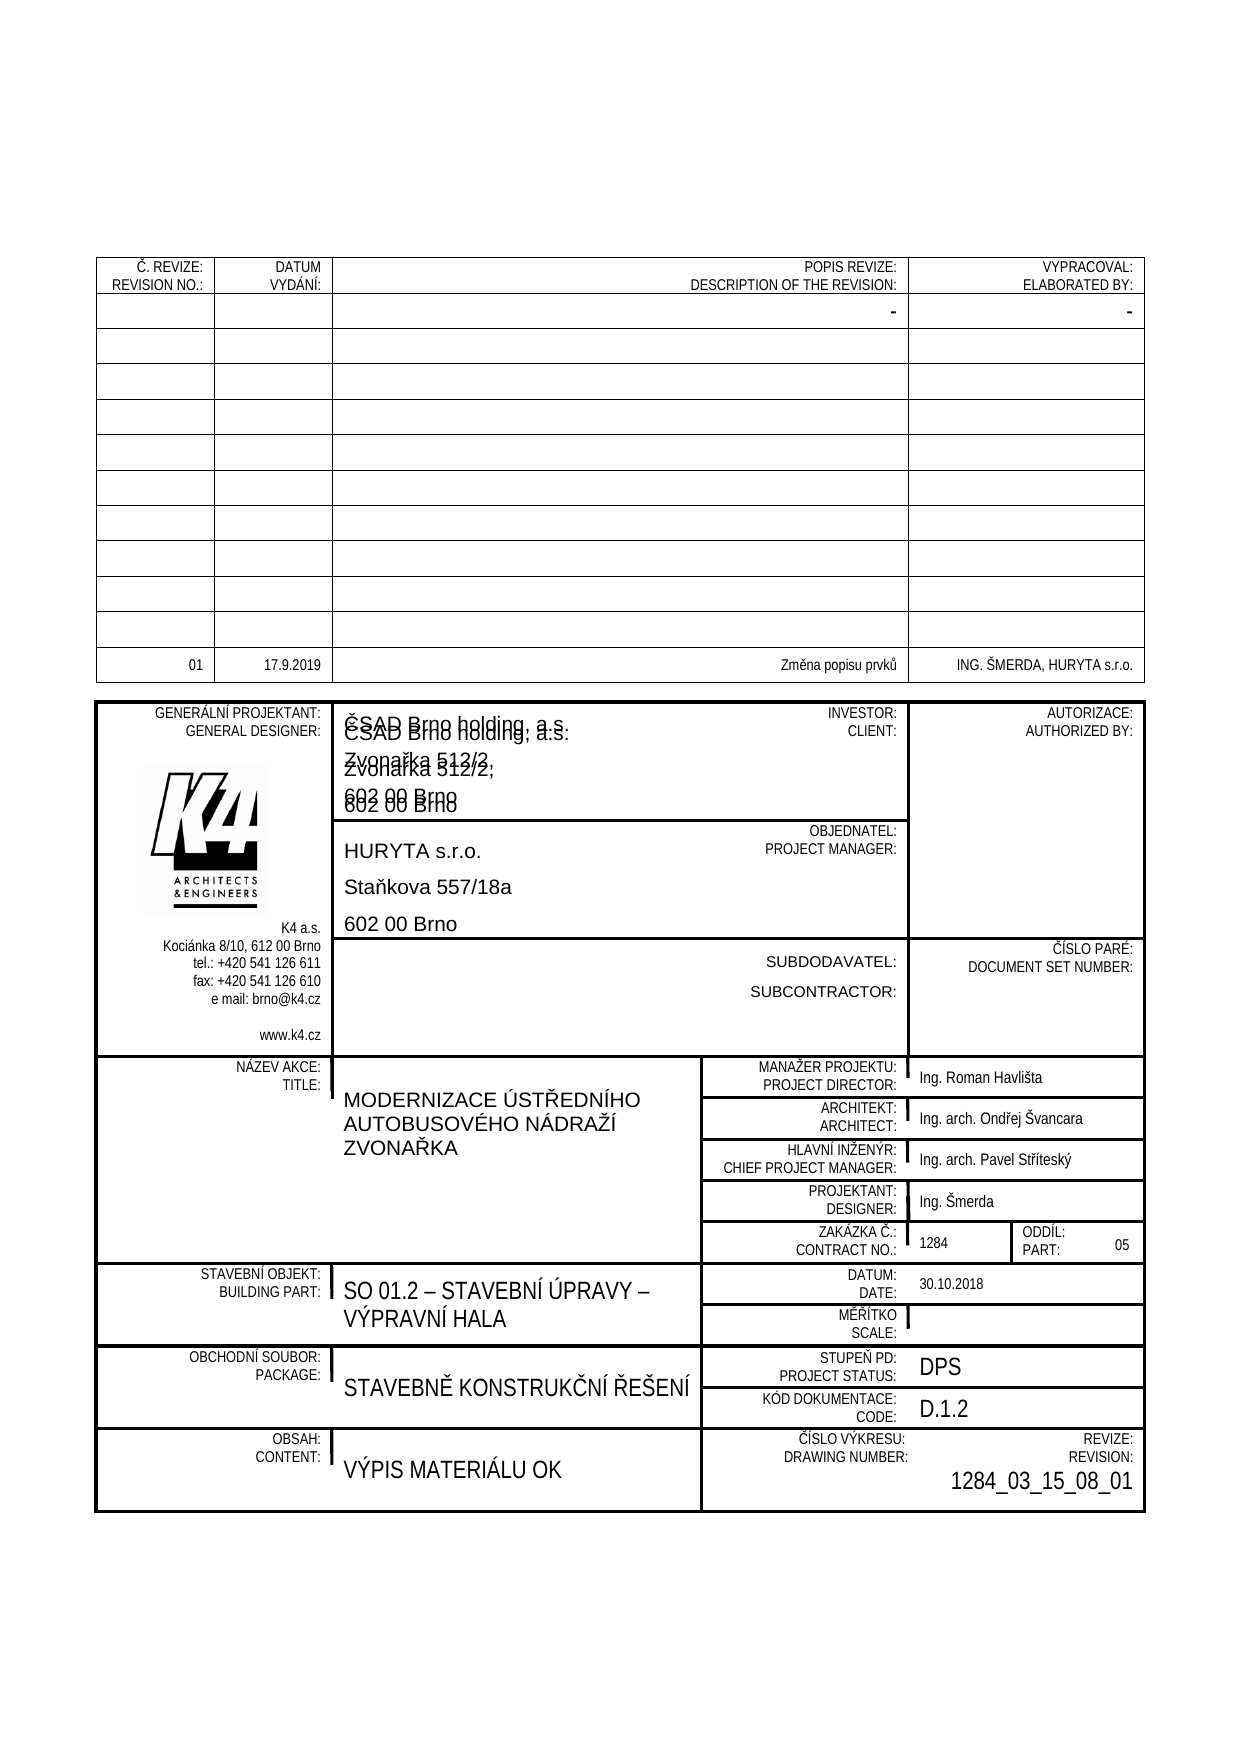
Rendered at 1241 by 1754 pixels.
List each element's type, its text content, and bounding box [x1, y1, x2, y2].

table_cell [215, 435, 332, 469]
table_cell - [333, 294, 908, 328]
table_cell [909, 541, 1144, 576]
table_header Č. REVIZE: REVISION NO.: [97, 258, 214, 292]
table_cell HLAVNÍ INŽENÝR: CHIEF PROJECT MANAGER: [703, 1141, 908, 1179]
table_cell MODERNIZACE ÚSTŘEDNÍHO AUTOBUSOVÉHO NÁDRAŽÍ ZVONAŘKA [332, 1058, 700, 1262]
table_cell [909, 435, 1144, 469]
table_cell [215, 541, 332, 576]
table_cell [97, 329, 214, 363]
table_cell [909, 364, 1144, 399]
table_cell Ing. Roman Havlišta [908, 1058, 1143, 1096]
table_cell [215, 329, 332, 363]
table_cell [909, 400, 1144, 434]
table_cell MANAŽER PROJEKTU: PROJECT DIRECTOR: [703, 1058, 908, 1096]
table_cell [215, 400, 332, 434]
table_cell [333, 506, 908, 540]
table_cell PROJEKTANT: DESIGNER: [703, 1182, 906, 1220]
table_cell 17.9.2019 [215, 648, 332, 682]
table_cell [908, 1306, 1143, 1344]
table_header DATUM VYDÁNÍ: DATE OF ISSUE: [215, 258, 332, 292]
table_cell STAVEBNÍ OBJEKT: BUILDING PART: [98, 1265, 332, 1344]
table_cell Ing. Šmerda [910, 1182, 1143, 1220]
table_cell VÝPIS MATERIÁLU OK [332, 1430, 700, 1510]
table_cell [333, 471, 908, 505]
table_header INVESTOR: CLIENT: [334, 704, 907, 818]
table_cell ODDÍL: PART: [1013, 1223, 1143, 1262]
table_cell [97, 435, 214, 469]
table_cell SUBDODAVATEL: SUBCONTRACTOR: [334, 940, 907, 1055]
table_cell [97, 612, 214, 647]
table_cell OBJEDNATEL: PROJECT MANAGER: [334, 822, 907, 937]
table_cell ČÍSLO VÝKRESU: REVIZE: DRAWING NUMBER: REVISION: 1284_03_15_08_01 [703, 1430, 1143, 1510]
table_cell [215, 577, 332, 611]
table_cell ČÍSLO PARÉ: DOCUMENT SET NUMBER: [910, 940, 1143, 1055]
table_cell [333, 435, 908, 469]
table_cell D.1.2 [908, 1389, 1143, 1427]
table_cell [215, 471, 332, 505]
table_cell [97, 506, 214, 540]
table_header AUTORIZACE: AUTHORIZED BY: [910, 704, 1143, 937]
table_cell DATUM: DATE: [703, 1265, 908, 1303]
table_cell [909, 506, 1144, 540]
table_header GENERÁLNÍ PROJEKTANT: GENERAL DESIGNER: K4 a.s. Kociánka 8/10, 612 00 Brno tel.: +420 541 126 611 fax: +420 541 126 610 e mail: brno@k4.cz www.k4.cz [98, 704, 331, 1055]
table_cell OBCHODNÍ SOUBOR: PACKAGE: [98, 1348, 332, 1427]
table_cell [97, 294, 214, 328]
table_cell Ing. arch. Ondřej Švancara [908, 1099, 1143, 1137]
table_cell [97, 541, 214, 576]
table_cell MĚŘÍTKO SCALE: [703, 1306, 908, 1344]
table_cell ZAKÁZKA Č.: CONTRACT NO.: [703, 1223, 908, 1262]
picture [142, 765, 269, 916]
table_cell [909, 329, 1144, 363]
table_cell [909, 577, 1144, 611]
table_cell [215, 612, 332, 647]
table_cell DPS [908, 1348, 1143, 1386]
table_cell 01 [97, 648, 214, 682]
table_cell [909, 471, 1144, 505]
table_cell ING. ŠMERDA, HURYTA s.r.o. [909, 648, 1144, 682]
table_cell 30.10.2018 [908, 1265, 1143, 1303]
table_cell [333, 329, 908, 363]
table_cell Ing. arch. Pavel Stříteský [908, 1141, 1143, 1179]
table_cell [333, 541, 908, 576]
table_cell SO 01.2 – STAVEBNÍ ÚPRAVY – VÝPRAVNÍ HALA [332, 1265, 700, 1344]
table_cell OBSAH: CONTENT: [98, 1430, 332, 1510]
table_cell STAVEBNĚ KONSTRUKČNÍ ŘEŠENÍ [332, 1348, 700, 1427]
table_header POPIS REVIZE: DESCRIPTION OF THE REVISION: [333, 258, 908, 292]
table_cell [97, 400, 214, 434]
table_cell [97, 364, 214, 399]
table_cell [97, 577, 214, 611]
table_cell [333, 400, 908, 434]
table_header VYPRACOVAL: ELABORATED BY: [909, 258, 1144, 292]
table_cell NÁZEV AKCE: TITLE: [98, 1058, 332, 1262]
table_cell [215, 294, 332, 328]
table_cell [333, 577, 908, 611]
table_cell [333, 612, 908, 647]
table_cell Změna popisu prvků [333, 648, 908, 682]
table_cell [215, 506, 332, 540]
table_cell KÓD DOKUMENTACE: CODE: [703, 1389, 908, 1427]
table_cell STUPEŇ PD: PROJECT STATUS: [703, 1348, 908, 1386]
table_cell - [909, 294, 1144, 328]
table_cell [215, 364, 332, 399]
table_cell [909, 612, 1144, 647]
table_cell 1284 [908, 1223, 1010, 1262]
table_cell [333, 364, 908, 399]
table_cell ARCHITEKT: ARCHITECT: [703, 1099, 908, 1137]
table_cell [97, 471, 214, 505]
